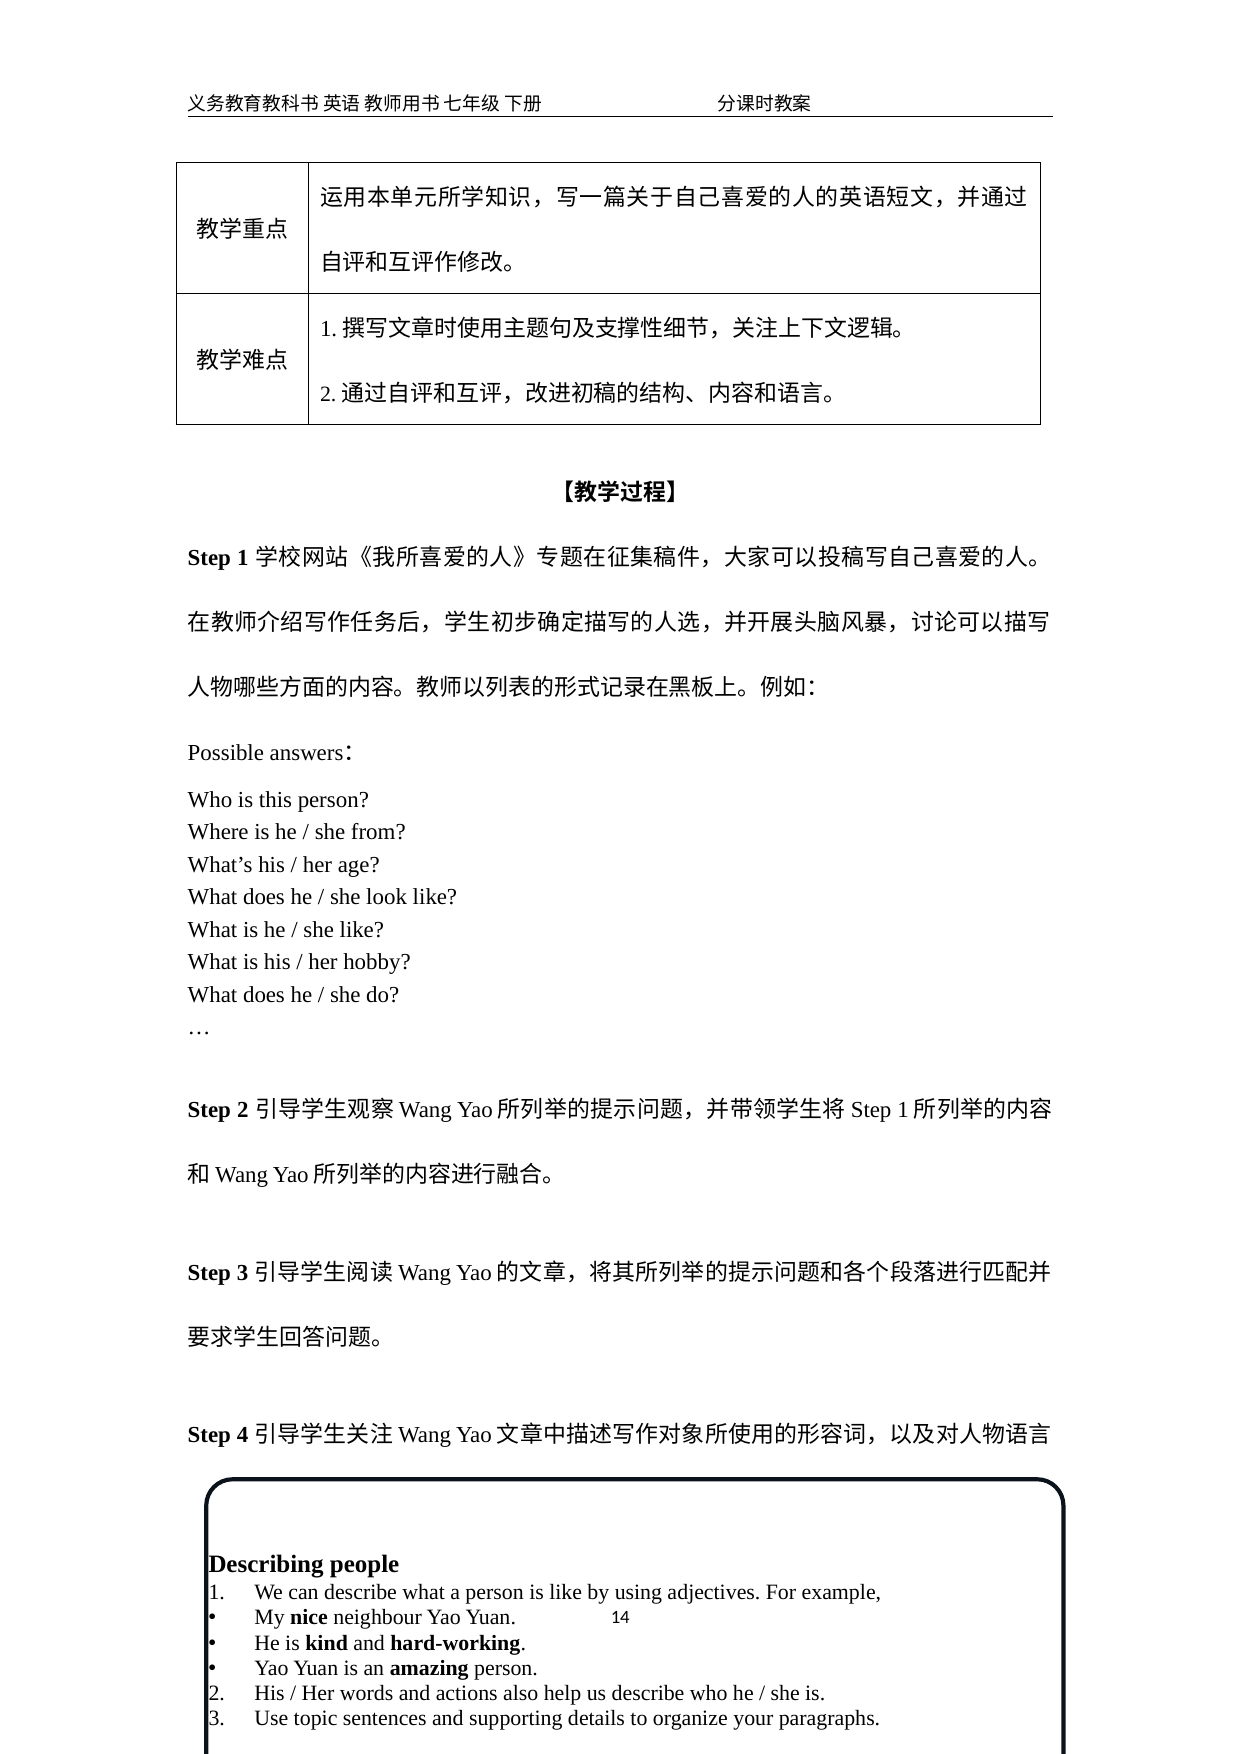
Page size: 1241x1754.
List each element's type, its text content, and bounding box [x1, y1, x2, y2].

table_cell 教学重点 [177, 163, 308, 293]
text … [187, 1010, 1053, 1043]
text What is he / she like? [187, 913, 1053, 945]
table_cell 教学难点 [177, 294, 308, 424]
text What’s his / her age? [187, 848, 1053, 880]
text Step 3 引导学生阅读Wang Yao的文章，将其所列举的提示问题和各个段落进行匹配并要求学生回答问题。 [187, 1238, 1053, 1368]
text What does he / she look like? [187, 880, 1053, 913]
table_cell 运用本单元所学知识，写一篇关于自己喜爱的人的英语短文，并通过自评和互评作修改。 [309, 163, 1040, 293]
table_cell 1. 撰写文章时使用主题句及支撑性细节，关注上下文逻辑。 2. 通过自评和互评，改进初稿的结构、内容和语言。 [309, 294, 1040, 424]
text Possible answers： [187, 718, 1053, 783]
text 【教学过程】 [187, 458, 1053, 523]
text Step 2 引导学生观察Wang Yao所列举的提示问题，并带领学生将Step 1所列举的内容和Wang Yao所列举的内容进行融合。 [187, 1075, 1053, 1205]
text What is his / her hobby? [187, 945, 1053, 978]
text What does he / she do? [187, 978, 1053, 1010]
text Where is he / she from? [187, 815, 1053, 848]
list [187, 1400, 1053, 1465]
text Step 1 学校网站《我所喜爱的人》专题在征集稿件，大家可以投稿写自己喜爱的人。在教师介绍写作任务后，学生初步确定描写的人选，并开展头脑风暴，讨论可以描写人物哪些方面的内容。教师以列表的形式记录在黑板上。例如： [187, 523, 1053, 718]
text Who is this person? [187, 783, 1053, 815]
